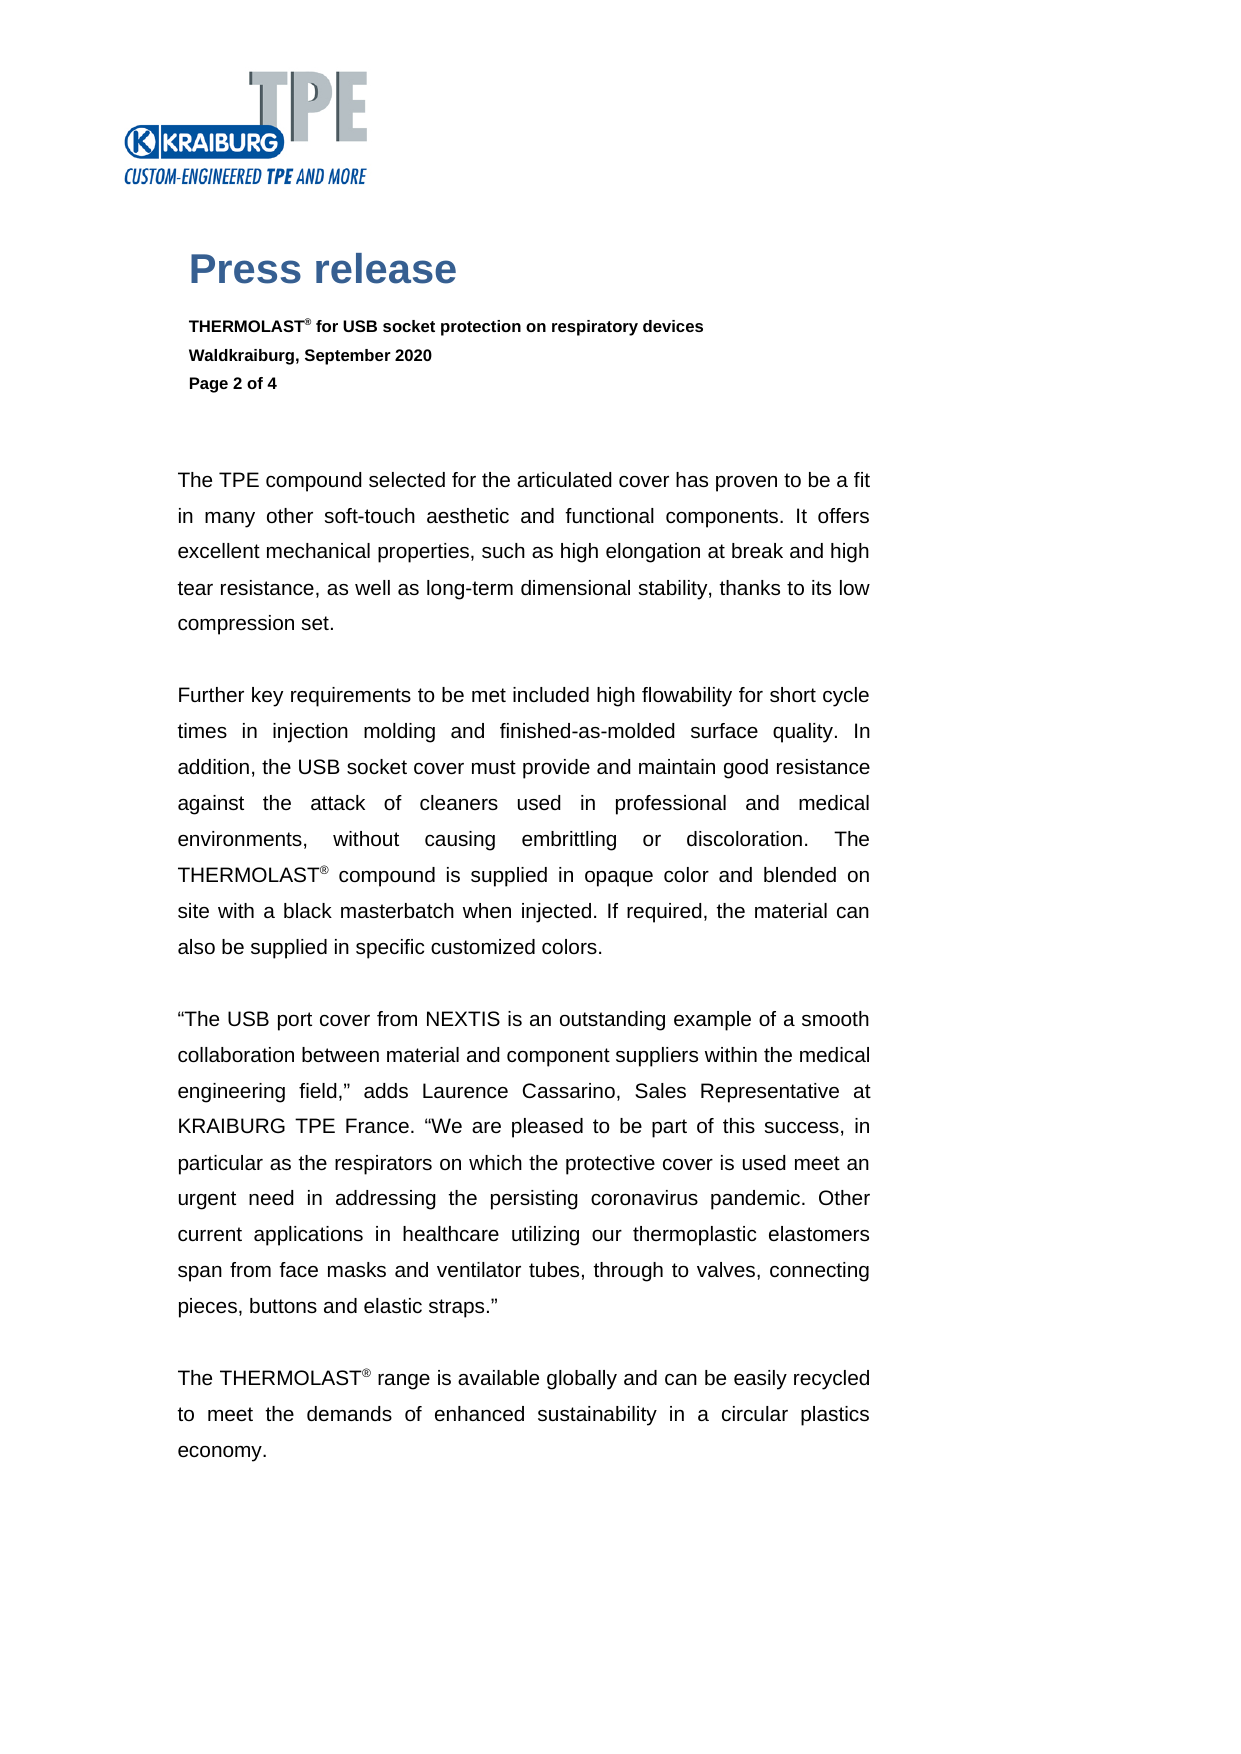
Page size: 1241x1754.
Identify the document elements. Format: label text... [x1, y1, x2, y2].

text “The USB port cover from NEXTIS is an outstanding example of a smooth collaboration between material and component suppliers within the medical engineering field,” adds Laurence Cassarino, Sales Representative at KRAIBURG TPE France. “We are pleased to be part of this success, in particular as the respirators on which the protective cover is used meet an urgent need in addressing the persisting coronavirus pandemic. Other current applications in healthcare utilizing our thermoplastic elastomers span from face masks and ventilator tubes, through to valves, connecting pieces, buttons and elastic straps.” [177, 1007, 871, 1318]
text The THERMOLAST® range is available globally and can be easily recycled to meet the demands of enhanced sustainability in a circular plastics economy. [177, 1366, 871, 1462]
picture [112, 55, 379, 200]
text The TPE compound selected for the articulated cover has proven to be a fit in many other soft-touch aesthetic and functional components. It offers excellent mechanical properties, such as high elongation at break and high tear resistance, as well as long-term dimensional stability, thanks to its low compression set. [177, 467, 871, 635]
text Further key requirements to be met included high flowability for short cycle times in injection molding and finished-as-molded surface quality. In addition, the USB socket cover must provide and maintain good resistance against the attack of cleaners used in professional and medical environments, without causing embrittling or discoloration. The THERMOLAST® compound is supplied in opaque color and blended on site with a black masterbatch when injected. If required, the material can also be supplied in specific customized colors. [177, 683, 871, 959]
